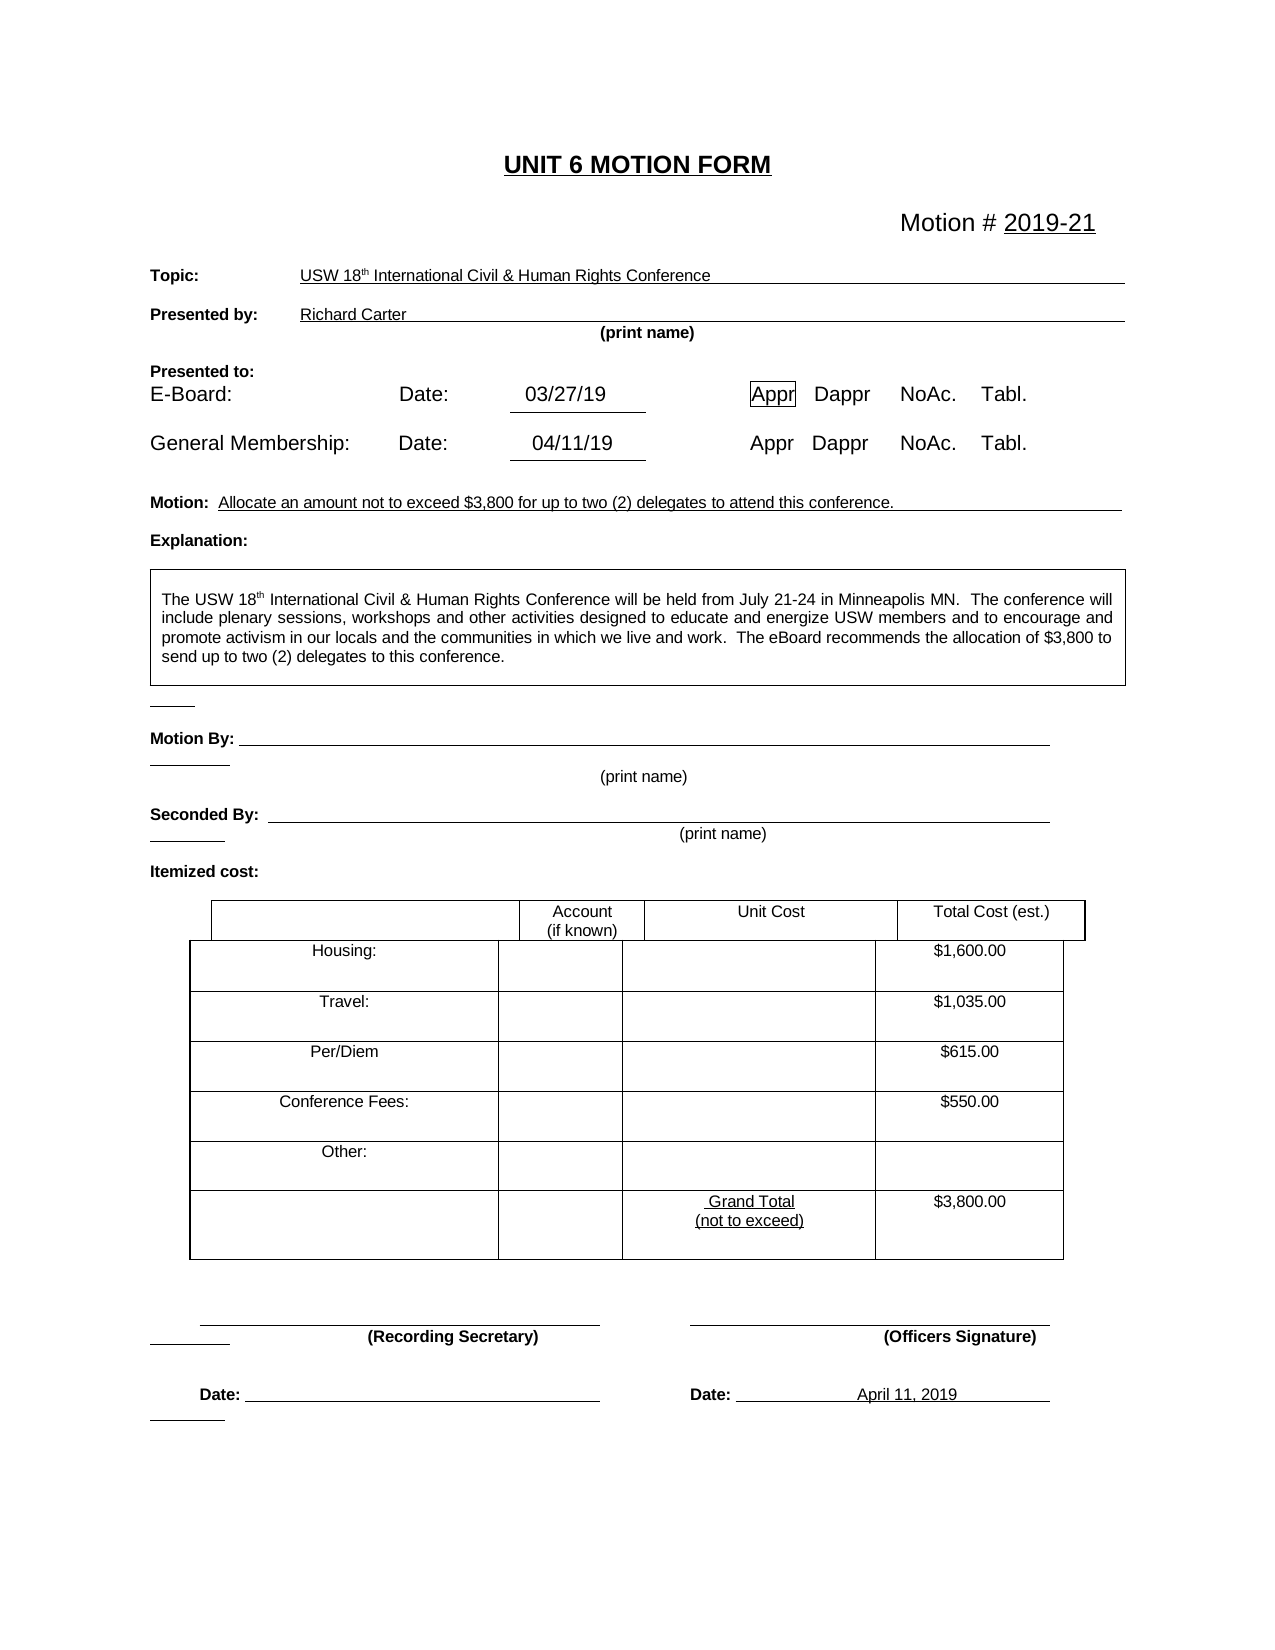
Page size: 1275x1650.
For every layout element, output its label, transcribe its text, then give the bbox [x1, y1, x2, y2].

table_cell [499, 1042, 622, 1091]
table_cell [623, 1142, 875, 1190]
table_cell $1,600.00 [876, 941, 1063, 991]
text Date: Date: April 11, 2019 [150, 1384, 1125, 1422]
table_cell Travel: [191, 992, 498, 1041]
text Motion By: [150, 729, 1125, 767]
table_cell [623, 1042, 875, 1091]
table_cell [499, 992, 622, 1041]
text General Membership: Date: 04/11/19 Appr Dappr NoAc. Tabl. [150, 431, 1125, 455]
text UNIT 6 MOTION FORM [150, 150, 1125, 179]
table_header Account (if known) [520, 901, 644, 939]
text Topic: USW 18th International Civil & Human Rights Conference [150, 266, 1125, 285]
text Itemized cost: [150, 862, 1125, 881]
table_header Unit Cost [645, 901, 897, 939]
table_cell [623, 1092, 875, 1141]
table_cell [191, 1191, 498, 1259]
text (print name) [150, 323, 1125, 342]
table_cell Housing: [191, 941, 498, 991]
text Motion # 2019-21 [900, 208, 1125, 237]
text Explanation: [150, 531, 1125, 550]
table_cell Grand Total (not to exceed) [623, 1191, 875, 1259]
table_cell $1,035.00 [876, 992, 1063, 1041]
table_cell [623, 941, 875, 991]
text Motion: Allocate an amount not to exceed $3,800 for up to two (2) delegates to attend this conference. [150, 493, 1125, 512]
table_cell Other: [191, 1142, 498, 1190]
table_cell $550.00 [876, 1092, 1063, 1141]
table_cell Conference Fees: [191, 1092, 498, 1141]
table_cell [499, 1191, 622, 1259]
table_cell $615.00 [876, 1042, 1063, 1091]
text . . (Recording Secretary) (Officers Signature) [150, 1308, 1125, 1346]
table_cell [876, 1142, 1063, 1190]
text Seconded By: (print name) [150, 805, 1125, 843]
table_header [212, 901, 519, 939]
text Presented to: [150, 362, 1125, 381]
text Presented by: Richard Carter [150, 304, 1125, 323]
text (print name) [525, 767, 1125, 786]
table_header Total Cost (est.) [898, 901, 1084, 939]
table_cell [499, 1142, 622, 1190]
table_cell [499, 1092, 622, 1141]
table_cell $3,800.00 [876, 1191, 1063, 1259]
text E-Board: Date: 03/27/19 Appr Dappr NoAc. Tabl. [150, 381, 750, 407]
text E-Board: Date: 03/27/19 Appr Dappr NoAc. Tabl. [796, 381, 1125, 407]
table_header The USW 18th International Civil & Human Rights Conference will be held from July 21-24 in Minneapolis MN. The conference will include plenary sessions, workshops and other activities designed to educate and energize USW members and to encourage and promote activism in our locals and the communities in which we live and work. The eBoard recommends the allocation of $3,800 to send up to two (2) delegates to this conference. [151, 570, 1125, 685]
table_cell [623, 992, 875, 1041]
table_cell Per/Diem [191, 1042, 498, 1091]
table_cell [499, 941, 622, 991]
